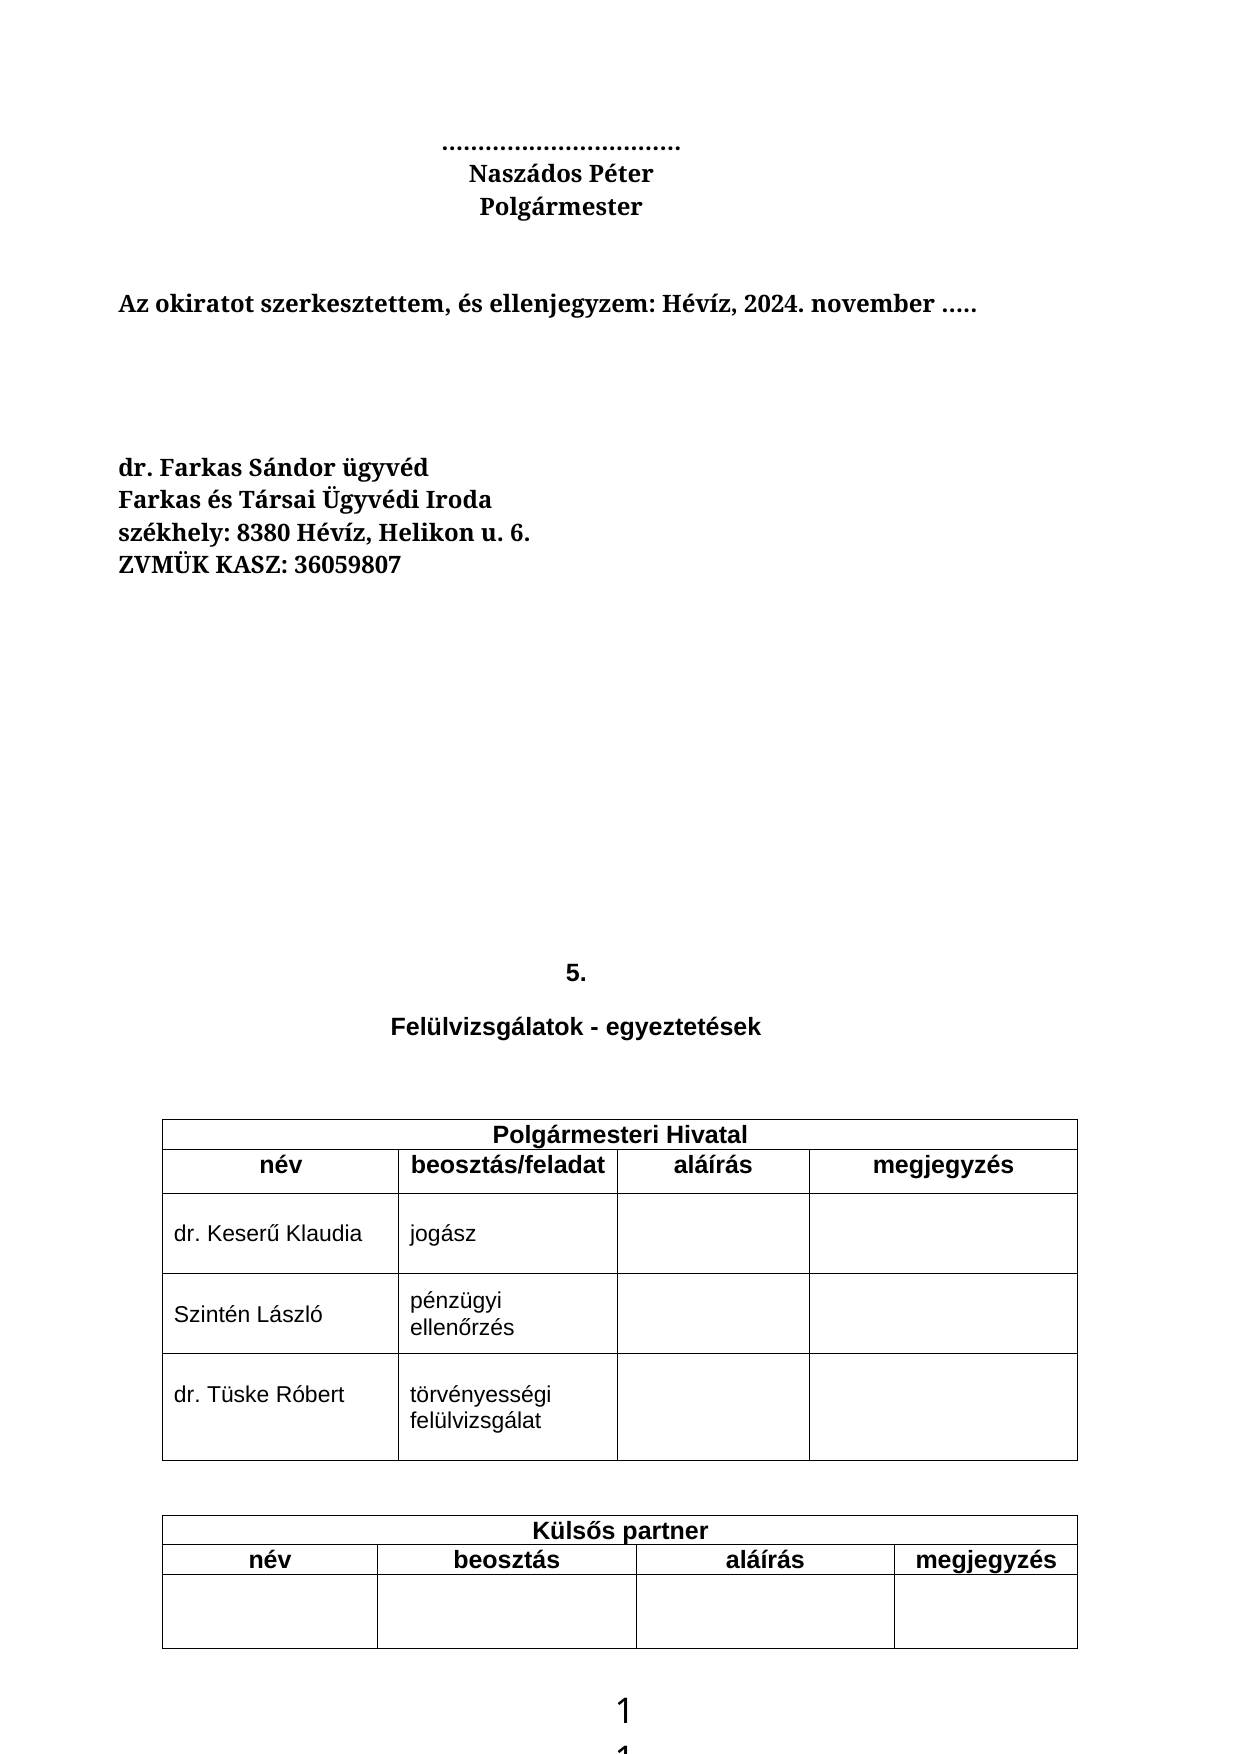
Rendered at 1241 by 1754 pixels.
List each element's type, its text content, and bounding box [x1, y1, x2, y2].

table_cell Szintén László [163, 1274, 398, 1353]
table_cell törvényességi felülvizsgálat [399, 1354, 617, 1460]
table_cell beosztás/feladat [399, 1150, 617, 1193]
table_cell [810, 1194, 1077, 1273]
table_cell név [163, 1150, 398, 1193]
table_cell [637, 1575, 894, 1648]
table_cell [810, 1354, 1077, 1460]
table_cell dr. Tüske Róbert [163, 1354, 398, 1460]
text Az okiratot szerkesztettem, és ellenjegyzem: Hévíz, 2024. november ….. [118, 287, 1034, 320]
table_cell aláírás [637, 1545, 894, 1574]
table_cell beosztás [378, 1545, 636, 1574]
table_cell név [163, 1545, 377, 1574]
table_cell [895, 1575, 1077, 1648]
text Felülvizsgálatok - egyeztetések [118, 1012, 1034, 1040]
table_cell jogász [399, 1194, 617, 1273]
table_cell [618, 1274, 809, 1353]
table_header Polgármesteri Hivatal [163, 1120, 1077, 1149]
table_cell aláírás [618, 1150, 809, 1193]
text székhely: 8380 Hévíz, Helikon u. 6. [118, 516, 1034, 548]
table_cell [618, 1354, 809, 1460]
table_cell megjegyzés [895, 1545, 1077, 1574]
text Farkas és Társai Ügyvédi Iroda [118, 483, 1034, 516]
table_cell megjegyzés [810, 1150, 1077, 1193]
table_cell dr. Keserű Klaudia [163, 1194, 398, 1273]
table_cell [163, 1575, 377, 1648]
text 5. [118, 958, 1034, 986]
text Naszádos Péter [88, 157, 1034, 189]
table_cell pénzügyi ellenőrzés [399, 1274, 617, 1353]
table_cell [378, 1575, 636, 1648]
table_cell [810, 1274, 1077, 1353]
text Polgármester [88, 189, 1034, 222]
text dr. Farkas Sándor ügyvéd [118, 450, 1034, 483]
table_header Külsős partner [163, 1516, 1077, 1544]
table_cell [618, 1194, 809, 1273]
text …………………………… [88, 124, 1034, 157]
text ZVMÜK KASZ: 36059807 [118, 548, 1034, 581]
